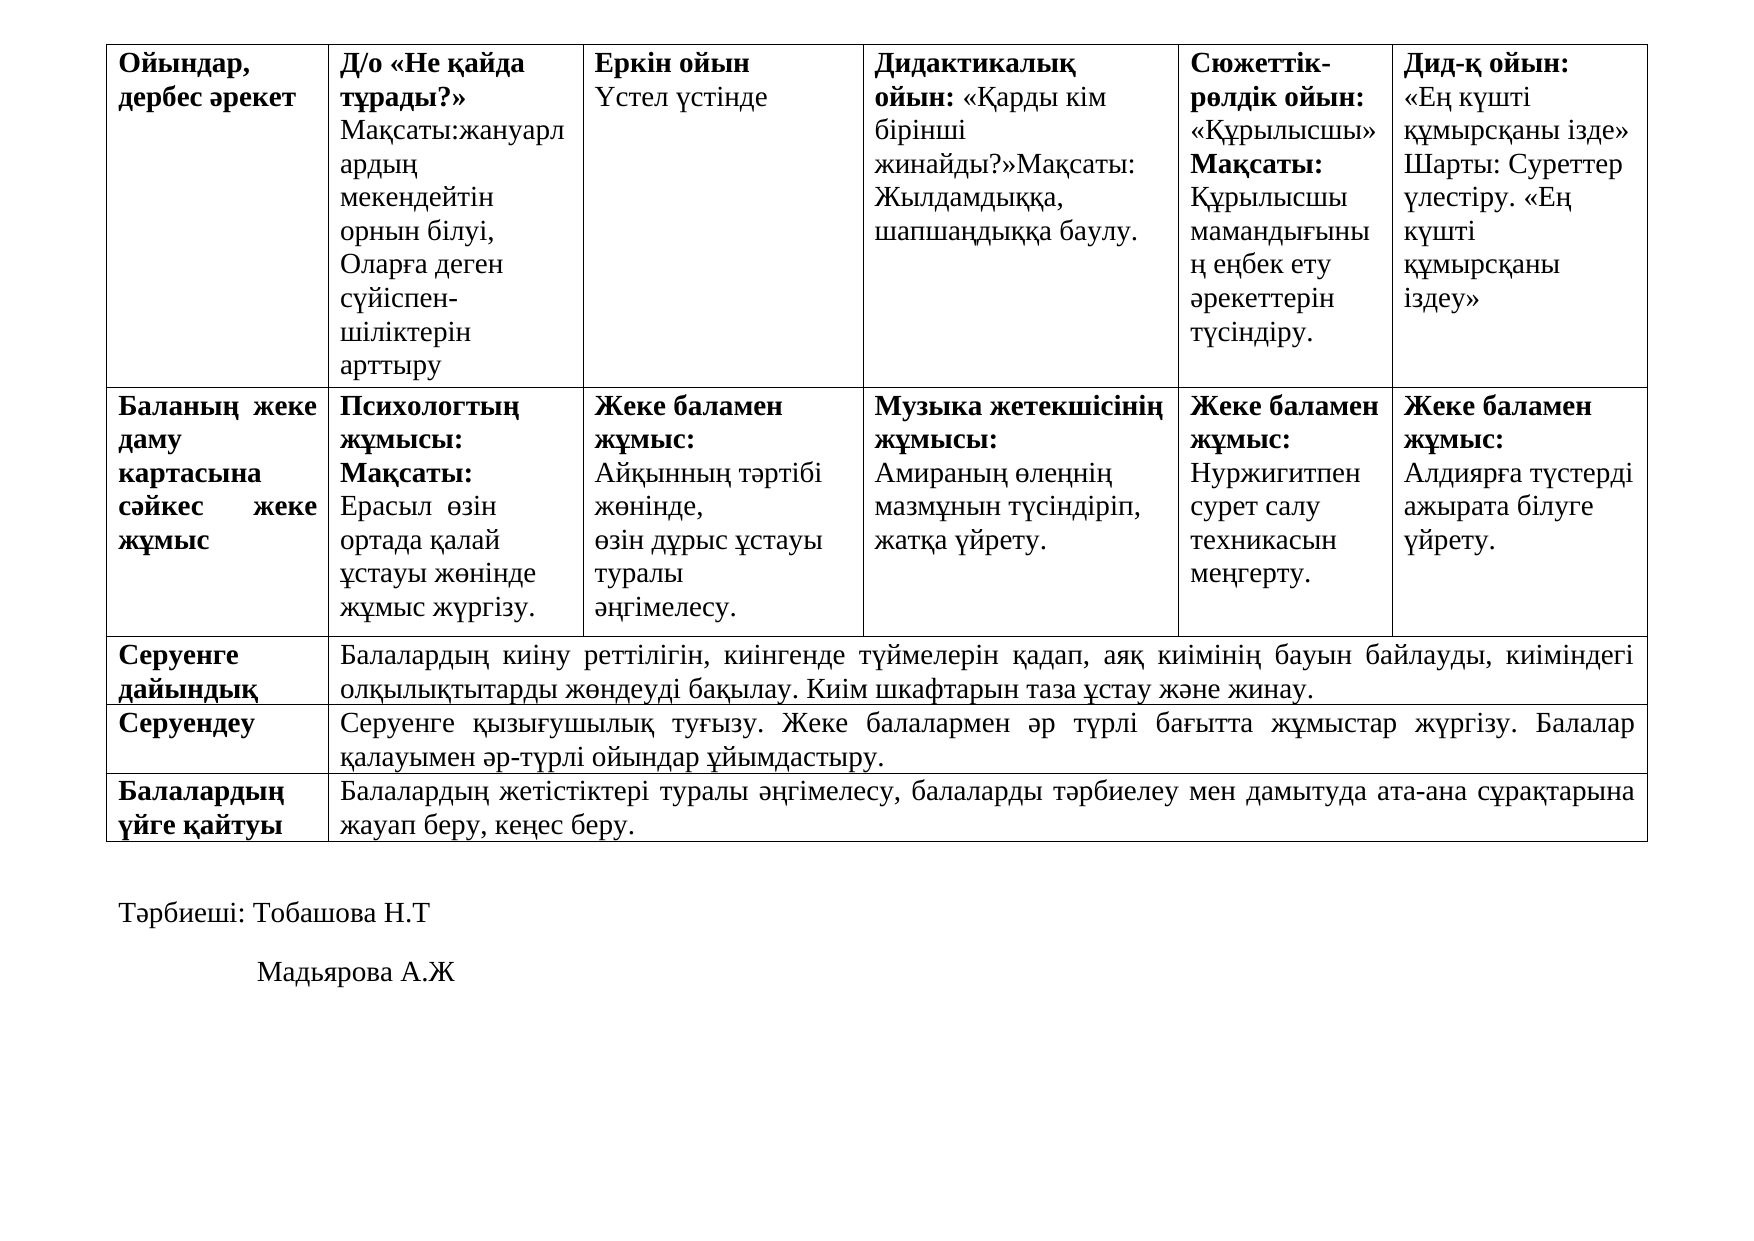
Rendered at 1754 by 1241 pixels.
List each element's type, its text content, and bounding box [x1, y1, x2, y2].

table_cell Жеке баламен жұмыс: Айқынның тәртібі жөнінде, өзін дұрыс ұстауы туралы әңгімелесу. [584, 388, 863, 636]
table_cell Баланың жеке даму картасына сәйкес жеке жұмыс [107, 388, 328, 636]
table_cell Еркін ойын Үстел үстінде [584, 45, 863, 387]
table_cell Ойындар, дербес әрекет [107, 45, 328, 387]
table_cell Сюжеттік-рөлдік ойын: «Құрылысшы» Мақсаты: Құрылысшы мамандығының еңбек ету әрекеттерін түсіндіру. [1179, 45, 1392, 387]
table_cell Дидактикалық ойын: «Қарды кім бірінші жинайды?»Мақсаты: Жылдамдыққа, шапшаңдыққа баулу. [864, 45, 1178, 387]
text Мадьярова А.Ж [118, 954, 1636, 988]
table_cell Балалардың киіну реттілігін, киінгенде түймелерін қадап, аяқ киімінің бауын байлауды, киіміндегі олқылықтытарды жөндеуді бақылау. Киім шкафтарын таза ұстау және жинау. [329, 637, 1647, 704]
table_cell Балалардың үйге қайтуы [107, 774, 328, 841]
table_cell Жеке баламен жұмыс: Алдиярға түстерді ажырата білуге үйрету. [1393, 388, 1647, 636]
table_cell Психологтың жұмысы: Мақсаты: Ерасыл өзін ортада қалай ұстауы жөнінде жұмыс жүргізу. [329, 388, 583, 636]
table_cell Серуенге дайындық [107, 637, 328, 704]
table_cell Серуенге қызығушылық туғызу. Жеке балалармен әр түрлі бағытта жұмыстар жүргізу. Балалар қалауымен әр-түрлі ойындар ұйымдастыру. [329, 705, 1647, 772]
text Тәрбиеші: Тобашова Н.Т [118, 895, 1636, 928]
table_cell Дид-қ ойын: «Ең күшті құмырсқаны ізде» Шарты: Суреттер үлестіру. «Ең күшті құмырсқаны іздеу» [1393, 45, 1647, 387]
table_cell Балалардың жетістіктері туралы әңгімелесу, балаларды тәрбиелеу мен дамытуда ата-ана сұрақтарына жауап беру, кеңес беру. [329, 774, 1647, 841]
table_cell Д/о «Не қайда тұрады?» Мақсаты:жануарлардың мекендейтін орнын білуі, Оларға деген сүйіспен- шіліктерін арттыру [329, 45, 583, 387]
table_cell Жеке баламен жұмыс: Нуржигитпен сурет салу техникасын меңгерту. [1179, 388, 1392, 636]
table_cell Музыка жетекшісінің жұмысы: Амираның өлеңнің мазмұнын түсіндіріп, жатқа үйрету. [864, 388, 1178, 636]
table_cell Серуендеу [107, 705, 328, 772]
